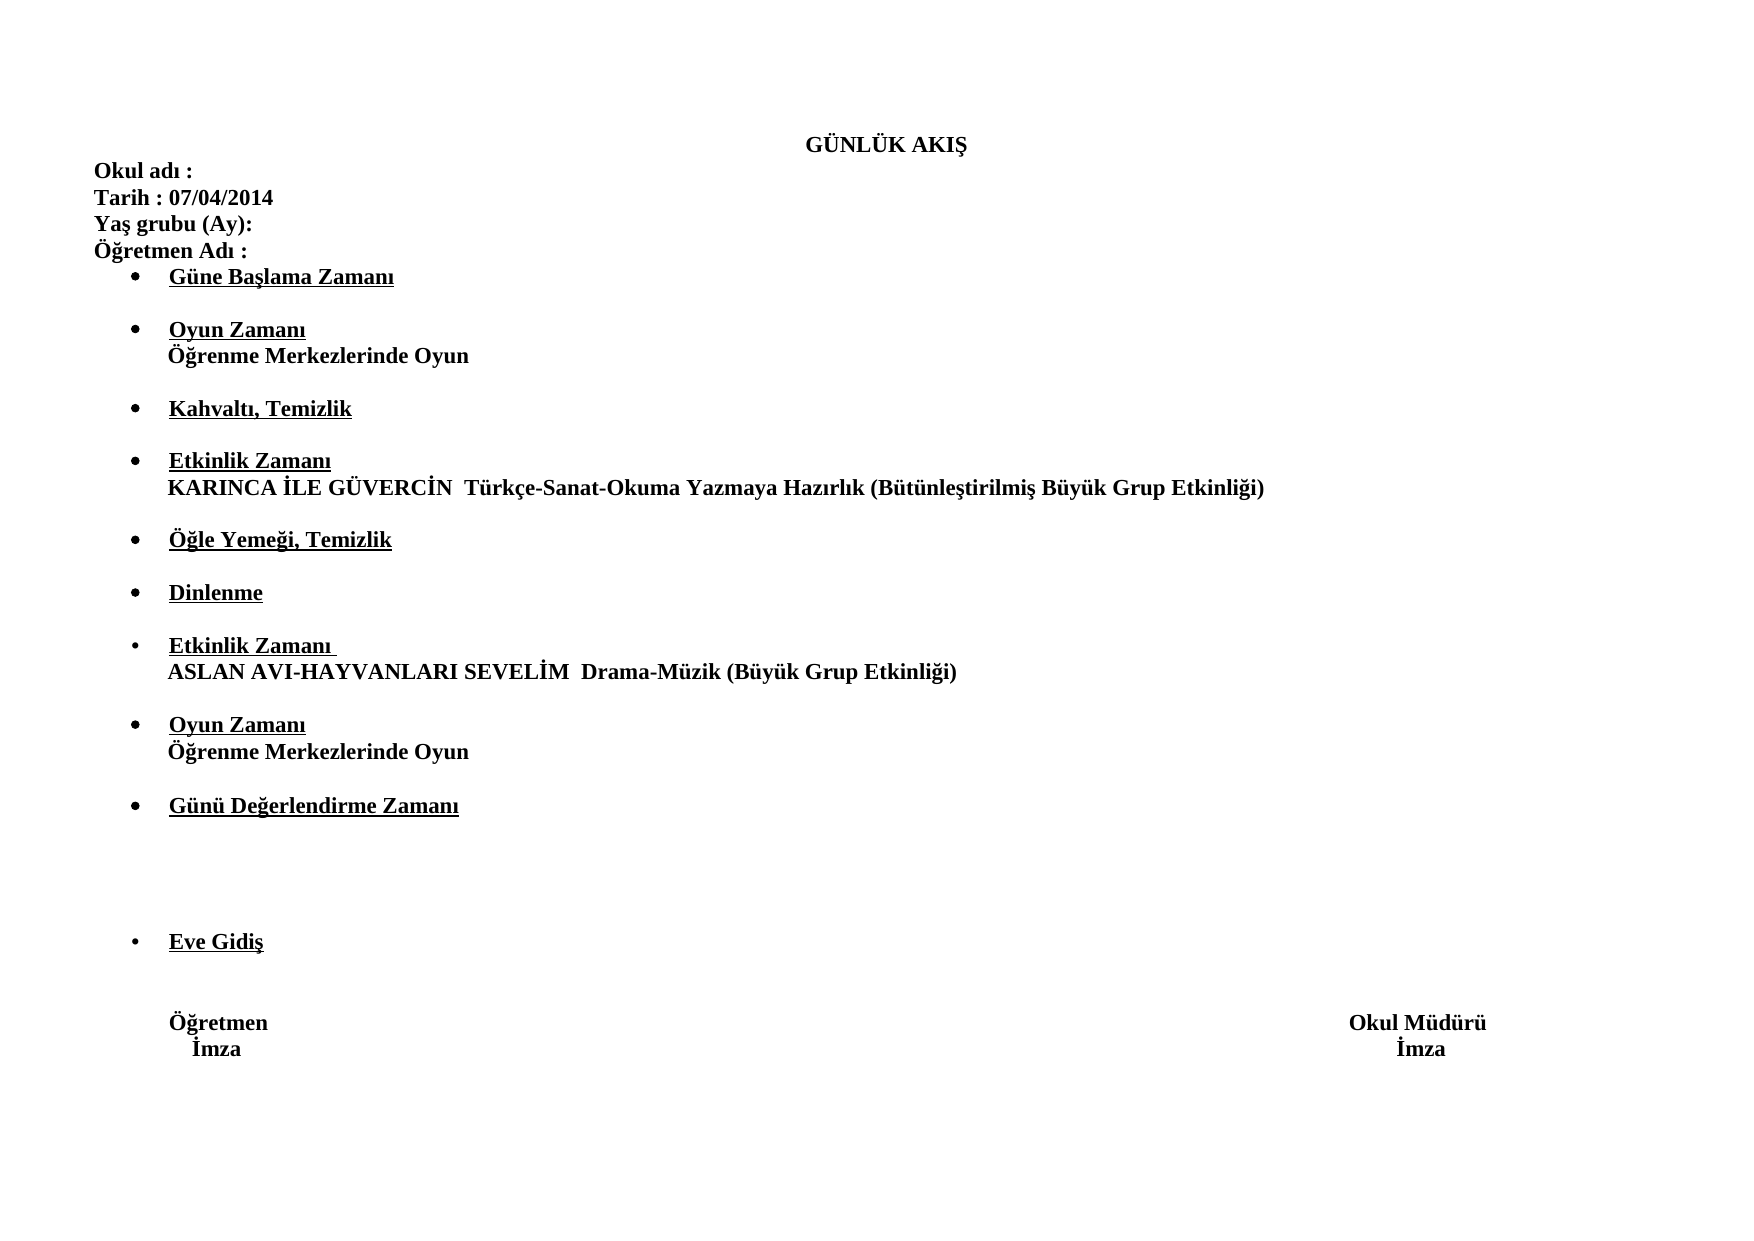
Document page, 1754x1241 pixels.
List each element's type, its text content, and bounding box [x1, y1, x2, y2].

list Oyun Zamanı [131, 316, 1679, 342]
list Etkinlik Zamanı [131, 447, 1679, 474]
list • Eve Gidiş [131, 928, 1679, 955]
text ASLAN AVI-HAYVANLARI SEVELİM Drama-Müzik (Büyük Grup Etkinliği) [167, 658, 1679, 685]
list Kahvaltı, Temizlik [131, 395, 1679, 421]
list Dinlenme [131, 579, 1679, 606]
list Öğrenme Merkezlerinde Oyun [167, 738, 1679, 765]
text Öğretmen Okul Müdürü İmza İmza [169, 1009, 1679, 1062]
list Öğrenme Merkezlerinde Oyun [167, 342, 1679, 368]
text KARINCA İLE GÜVERCİN Türkçe-Sanat-Okuma Yazmaya Hazırlık (Bütünleştirilmiş Büyük Grup Etkinliği) [167, 474, 1679, 500]
list Öğle Yemeği, Temizlik [131, 527, 1679, 553]
text GÜNLÜK AKIŞ [94, 131, 1679, 158]
text Tarih : 07/04/2014 Yaş grubu (Ay): Öğretmen Adı : [94, 184, 1679, 263]
text • Etkinlik Zamanı [131, 632, 1679, 658]
list Günü Değerlendirme Zamanı [131, 792, 1679, 819]
list Güne Başlama Zamanı [131, 263, 1679, 289]
text Okul adı : [94, 158, 1679, 184]
list Oyun Zamanı [131, 711, 1679, 738]
